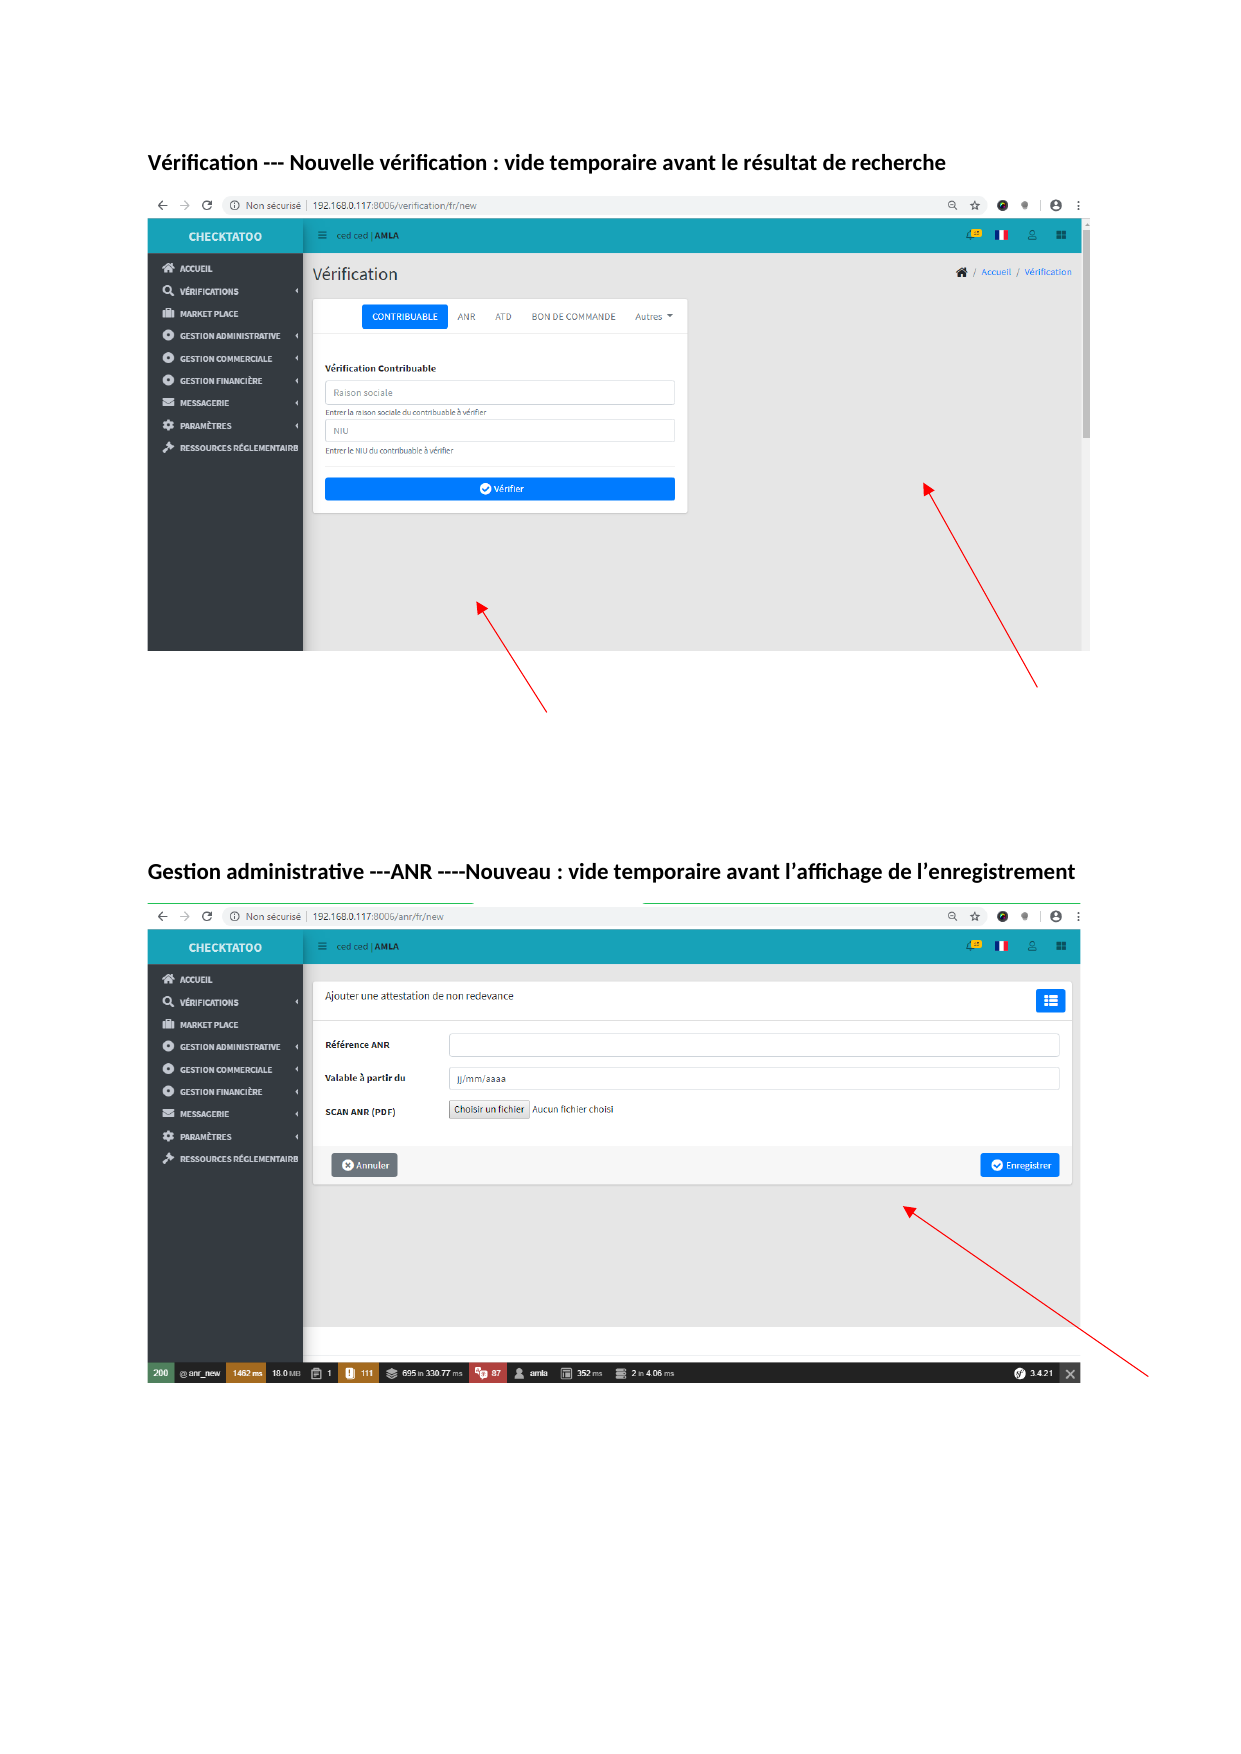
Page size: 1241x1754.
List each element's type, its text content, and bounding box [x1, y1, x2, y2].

text Gestion administrative ---ANR ----Nouveau : vide temporaire avant l’affichage de l’enregistrement [148, 857, 1093, 885]
picture [147, 903, 1081, 1383]
picture [147, 194, 1090, 651]
text Vérification --- Nouvelle vérification : vide temporaire avant le résultat de recherche [148, 148, 1093, 176]
